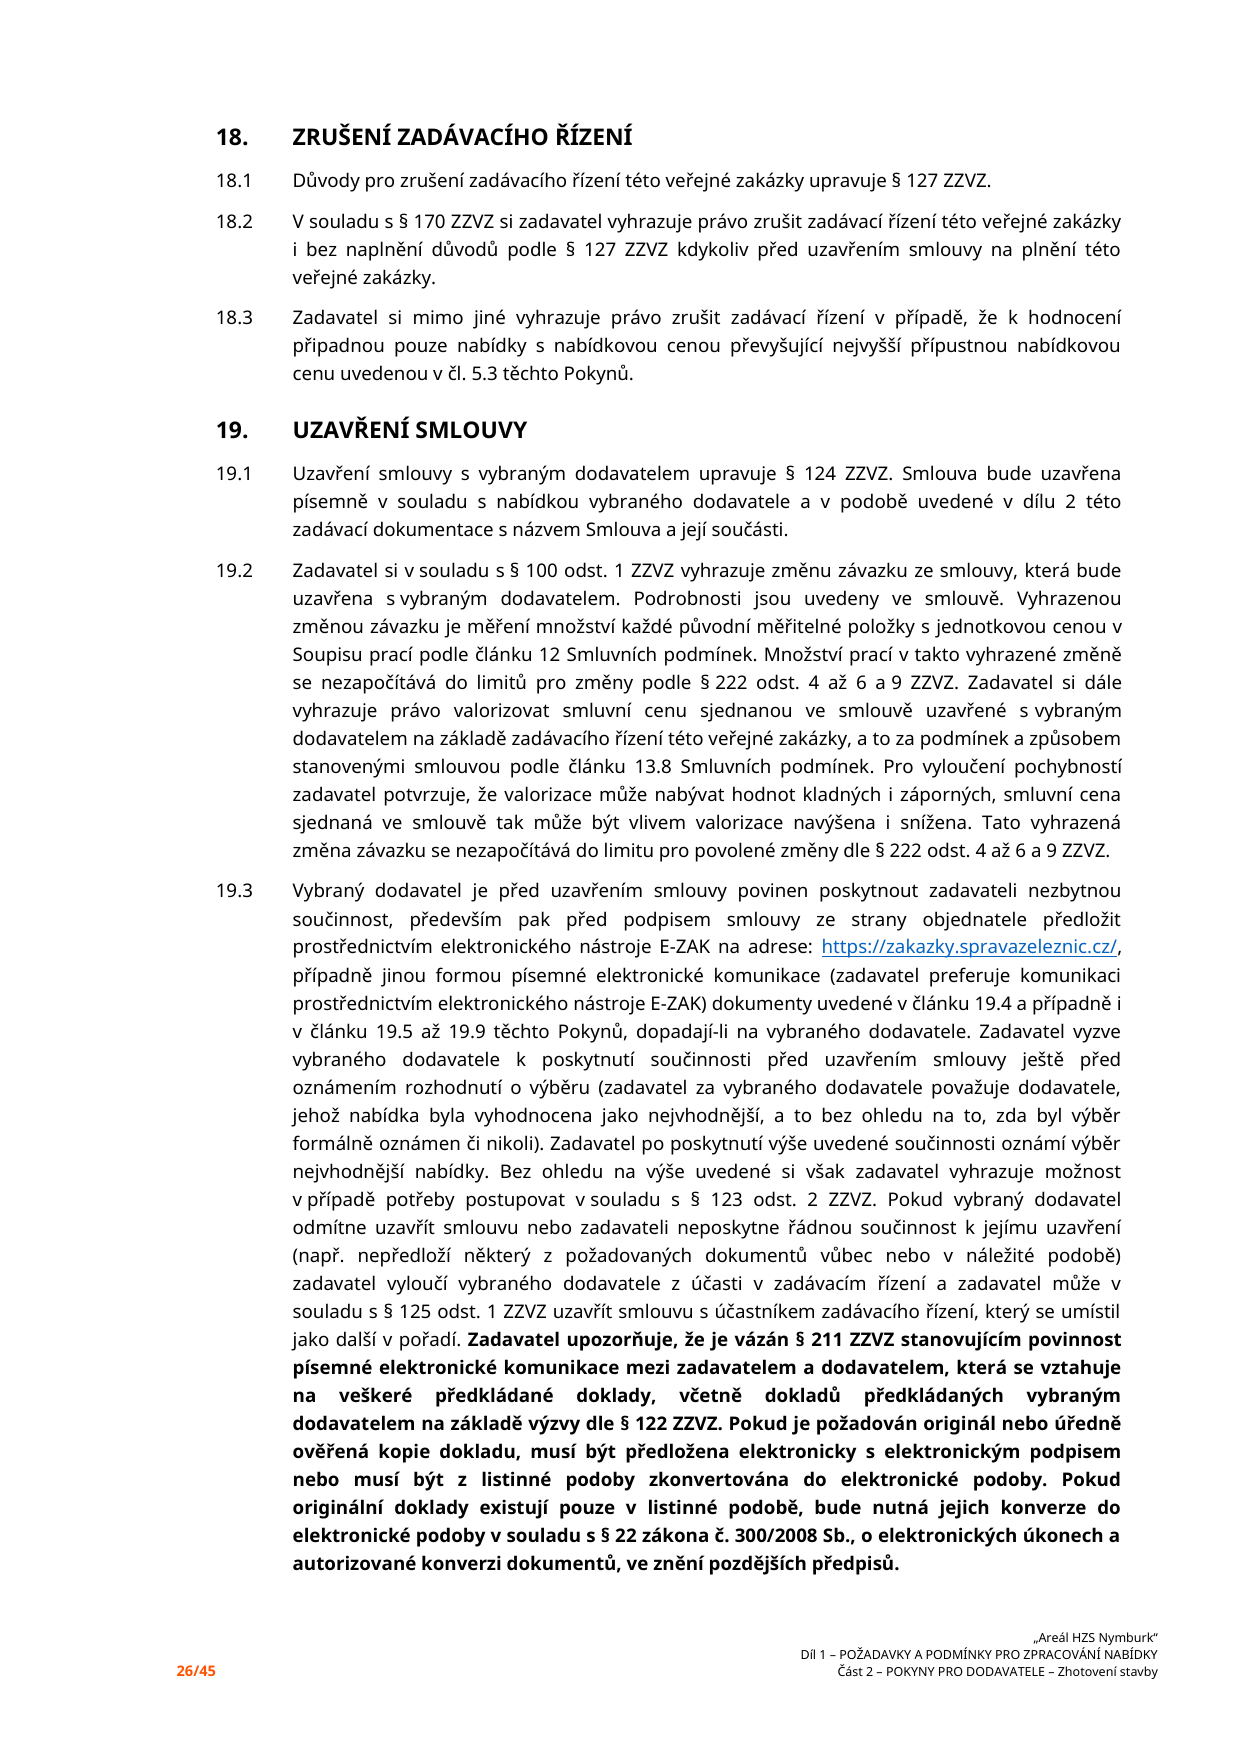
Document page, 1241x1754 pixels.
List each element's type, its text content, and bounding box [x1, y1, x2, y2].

text V souladu s § 170 ZZVZ si zadavatel vyhrazuje právo zrušit zadávací řízení této veřejné zakázky i bez naplnění důvodů podle § 127 ZZVZ kdykoliv před uzavřením smlouvy na plnění této veřejné zakázky. [216, 208, 1122, 289]
text ZRUŠENÍ ZADÁVACÍHO ŘÍZENÍ [216, 121, 1122, 152]
text Zadavatel si mimo jiné vyhrazuje právo zrušit zadávací řízení v případě, že k hodnocení připadnou pouze nabídky s nabídkovou cenou převyšující nejvyšší přípustnou nabídkovou cenu uvedenou v čl. 5.3 těchto Pokynů. [216, 304, 1122, 386]
text UZAVŘENÍ SMLOUVY [216, 414, 1122, 445]
text Zadavatel si v souladu s § 100 odst. 1 ZZVZ vyhrazuje změnu závazku ze smlouvy, která bude uzavřena s vybraným dodavatelem. Podrobnosti jsou uvedeny ve smlouvě. Vyhrazenou změnou závazku je měření množství každé původní měřitelné položky s jednotkovou cenou v Soupisu prací podle článku 12 Smluvních podmínek. Množství prací v takto vyhrazené změně se nezapočítává do limitů pro změny podle § 222 odst. 4 až 6 a 9 ZZVZ. Zadavatel si dále vyhrazuje právo valorizovat smluvní cenu sjednanou ve smlouvě uzavřené s vybraným dodavatelem na základě zadávacího řízení této veřejné zakázky, a to za podmínek a způsobem stanovenými smlouvou podle článku 13.8 Smluvních podmínek. Pro vyloučení pochybností zadavatel potvrzuje, že valorizace může nabývat hodnot kladných i záporných, smluvní cena sjednaná ve smlouvě tak může být vlivem valorizace navýšena i snížena. Tato vyhrazená změna závazku se nezapočítává do limitu pro povolené změny dle § 222 odst. 4 až 6 a 9 ZZVZ. [216, 557, 1122, 863]
text Uzavření smlouvy s vybraným dodavatelem upravuje § 124 ZZVZ. Smlouva bude uzavřena písemně v souladu s nabídkou vybraného dodavatele a v podobě uvedené v dílu 2 této zadávací dokumentace s názvem Smlouva a její součásti. [216, 461, 1122, 542]
text Vybraný dodavatel je před uzavřením smlouvy povinen poskytnout zadavateli nezbytnou součinnost, především pak před podpisem smlouvy ze strany objednatele předložit prostřednictvím elektronického nástroje E-ZAK na adrese: https://zakazky.spravazeleznic.cz/, případně jinou formou písemné elektronické komunikace (zadavatel preferuje komunikaci prostřednictvím elektronického nástroje E-ZAK) dokumenty uvedené v článku 19.4 a případně i v článku 19.5 až 19.9 těchto Pokynů, dopadají-li na vybraného dodavatele. Zadavatel vyzve vybraného dodavatele k poskytnutí součinnosti před uzavřením smlouvy ještě před oznámením rozhodnutí o výběru (zadavatel za vybraného dodavatele považuje dodavatele, jehož nabídka byla vyhodnocena jako nejvhodnější, a to bez ohledu na to, zda byl výběr formálně oznámen či nikoli). Zadavatel po poskytnutí výše uvedené součinnosti oznámí výběr nejvhodnější nabídky. Bez ohledu na výše uvedené si však zadavatel vyhrazuje možnost v případě potřeby postupovat v souladu s § 123 odst. 2 ZZVZ. Pokud vybraný dodavatel odmítne uzavřít smlouvu nebo zadavateli neposkytne řádnou součinnost k jejímu uzavření (např. nepředloží některý z požadovaných dokumentů vůbec nebo v náležité podobě) zadavatel vyloučí vybraného dodavatele z účasti v zadávacím řízení a zadavatel může v souladu s § 125 odst. 1 ZZVZ uzavřít smlouvu s účastníkem zadávacího řízení, který se umístil jako další v pořadí. Zadavatel upozorňuje, že je vázán § 211 ZZVZ stanovujícím povinnost písemné elektronické komunikace mezi zadavatelem a dodavatelem, která se vztahuje na veškeré předkládané doklady, včetně dokladů předkládaných vybraným dodavatelem na základě výzvy dle § 122 ZZVZ. Pokud je požadován originál nebo úředně ověřená kopie dokladu, musí být předložena elektronicky s elektronickým podpisem nebo musí být z listinné podoby zkonvertována do elektronické podoby. Pokud originální doklady existují pouze v listinné podobě, bude nutná jejich konverze do elektronické podoby v souladu s § 22 zákona č. 300/2008 Sb., o elektronických úkonech a autorizované konverzi dokumentů, ve znění pozdějších předpisů. [216, 878, 1122, 1576]
text Důvody pro zrušení zadávacího řízení této veřejné zakázky upravuje § 127 ZZVZ. [216, 167, 1122, 193]
